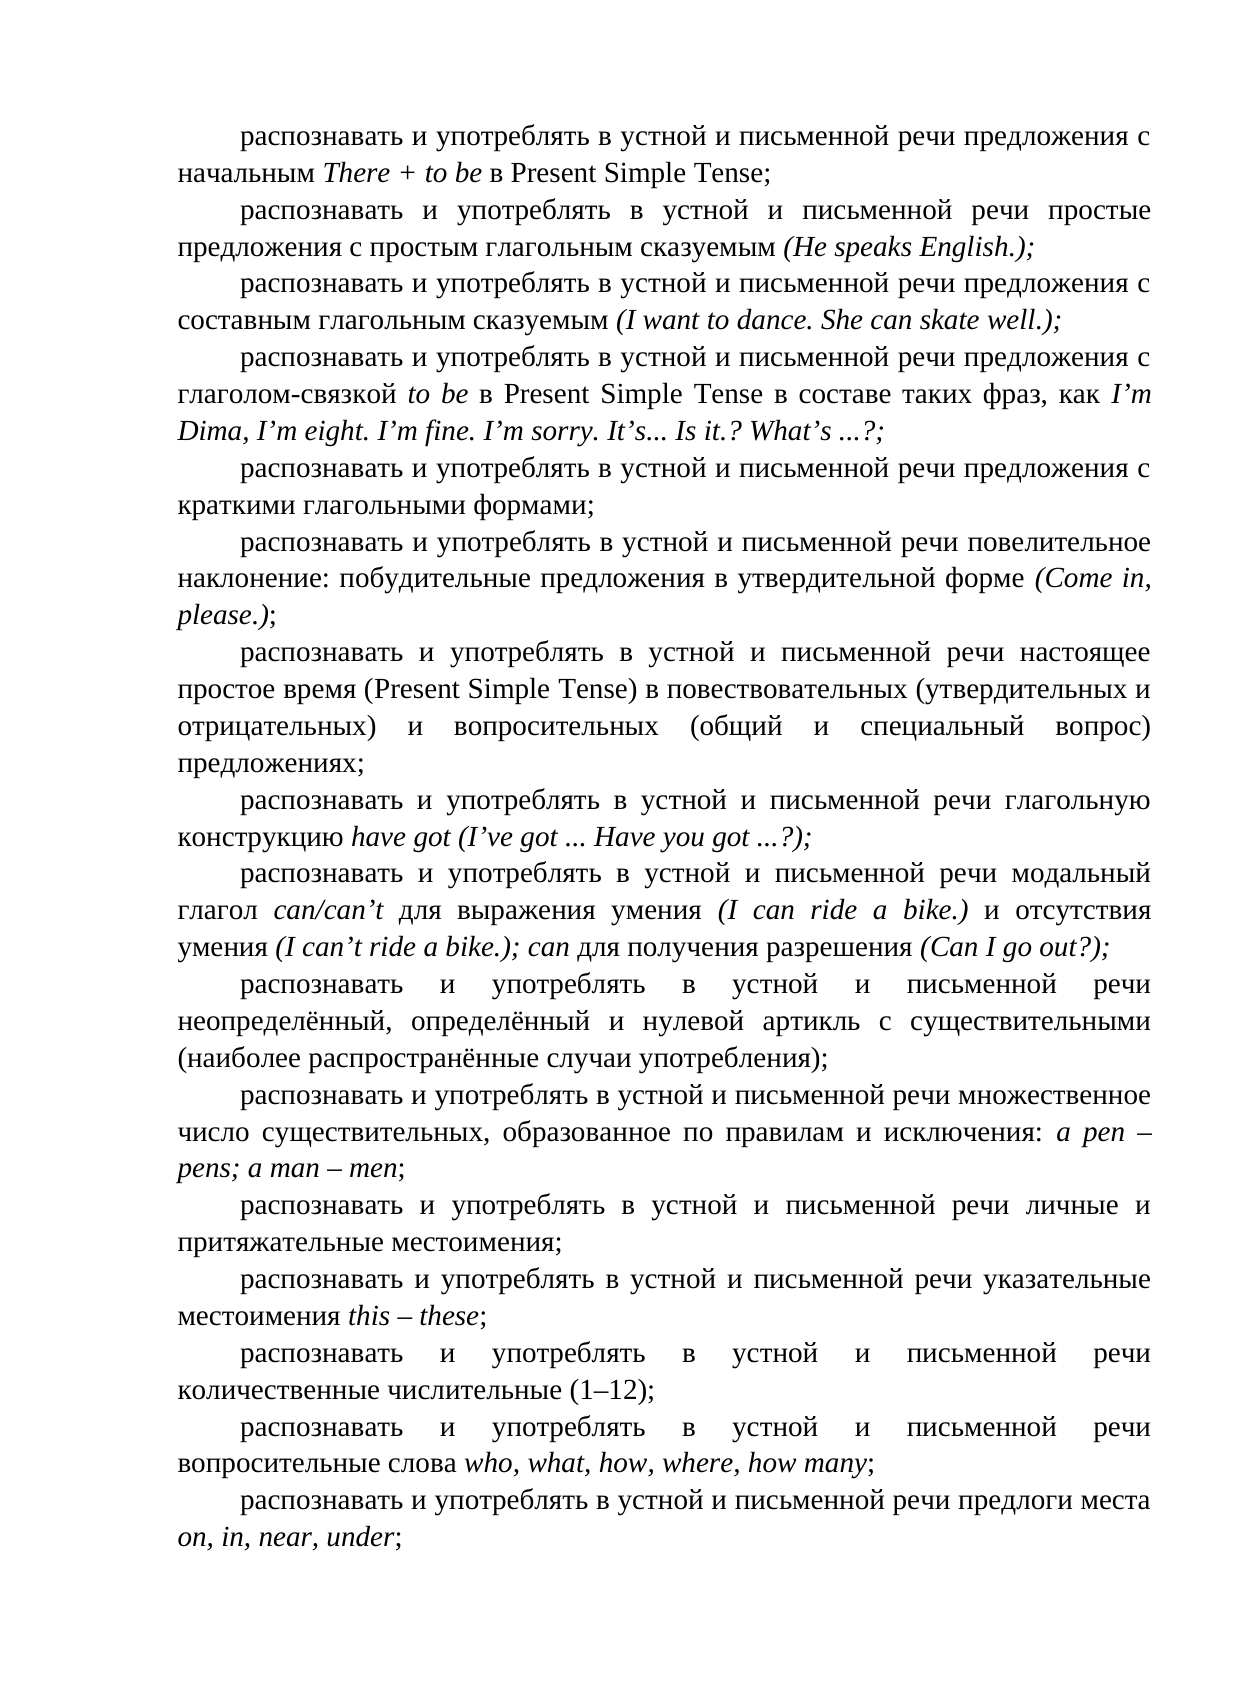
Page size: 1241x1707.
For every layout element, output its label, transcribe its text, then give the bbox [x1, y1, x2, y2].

text распознавать и употреблять в устной и письменной речи настоящее простое время (Present Simple Tense) в повествовательных (утвердительных и отрицательных) и вопросительных (общий и специальный вопрос) предложениях; [177, 634, 1152, 778]
text распознавать и употреблять в устной и письменной речи повелительное наклонение: побудительные предложения в утвердительной форме (Come in, please.); [177, 524, 1152, 631]
text распознавать и употреблять в устной и письменной речи неопределённый, определённый и нулевой артикль с существительными (наиболее распространённые случаи употребления); [177, 966, 1152, 1073]
text распознавать и употреблять в устной и письменной речи вопросительные слова who, what, how, where, how many; [177, 1409, 1152, 1479]
text распознавать и употреблять в устной и письменной речи предложения с краткими глагольными формами; [177, 450, 1152, 520]
text распознавать и употреблять в устной и письменной речи простые предложения с простым глагольным сказуемым (He speaks English.); [177, 192, 1152, 262]
text распознавать и употреблять в устной и письменной речи глагольную конструкцию have got (I’ve got ... Have you got ...?); [177, 782, 1152, 852]
text распознавать и употреблять в устной и письменной речи предложения с глаголом-связкой to be в Present Simple Tense в составе таких фраз, как I’m Dima, I’m eight. I’m fine. I’m sorry. It’s... Is it.? What’s ...?; [177, 339, 1152, 447]
text распознавать и употреблять в устной и письменной речи личные и притяжательные местоимения; [177, 1187, 1152, 1258]
text распознавать и употреблять в устной и письменной речи количественные числительные (1–12); [177, 1335, 1152, 1405]
text распознавать и употреблять в устной и письменной речи множественное число существительных, образованное по правилам и исключения: a pen – pens; a man – men; [177, 1077, 1152, 1184]
text распознавать и употреблять в устной и письменной речи предлоги места on, in, near, under; [177, 1482, 1152, 1553]
text распознавать и употреблять в устной и письменной речи модальный глагол сan/can’t для выражения умения (I can ride a bike.) и отсутствия умения (I can’t ride a bike.); can для получения разрешения (Can I go out?); [177, 856, 1152, 963]
text распознавать и употреблять в устной и письменной речи указательные местоимения this – these; [177, 1261, 1152, 1332]
text распознавать и употреблять в устной и письменной речи предложения с составным глагольным сказуемым (I want to dance. She can skate well.); [177, 266, 1152, 336]
text распознавать и употреблять в устной и письменной речи предложения с начальным There + to be в Present Simple Tense; [177, 118, 1152, 188]
